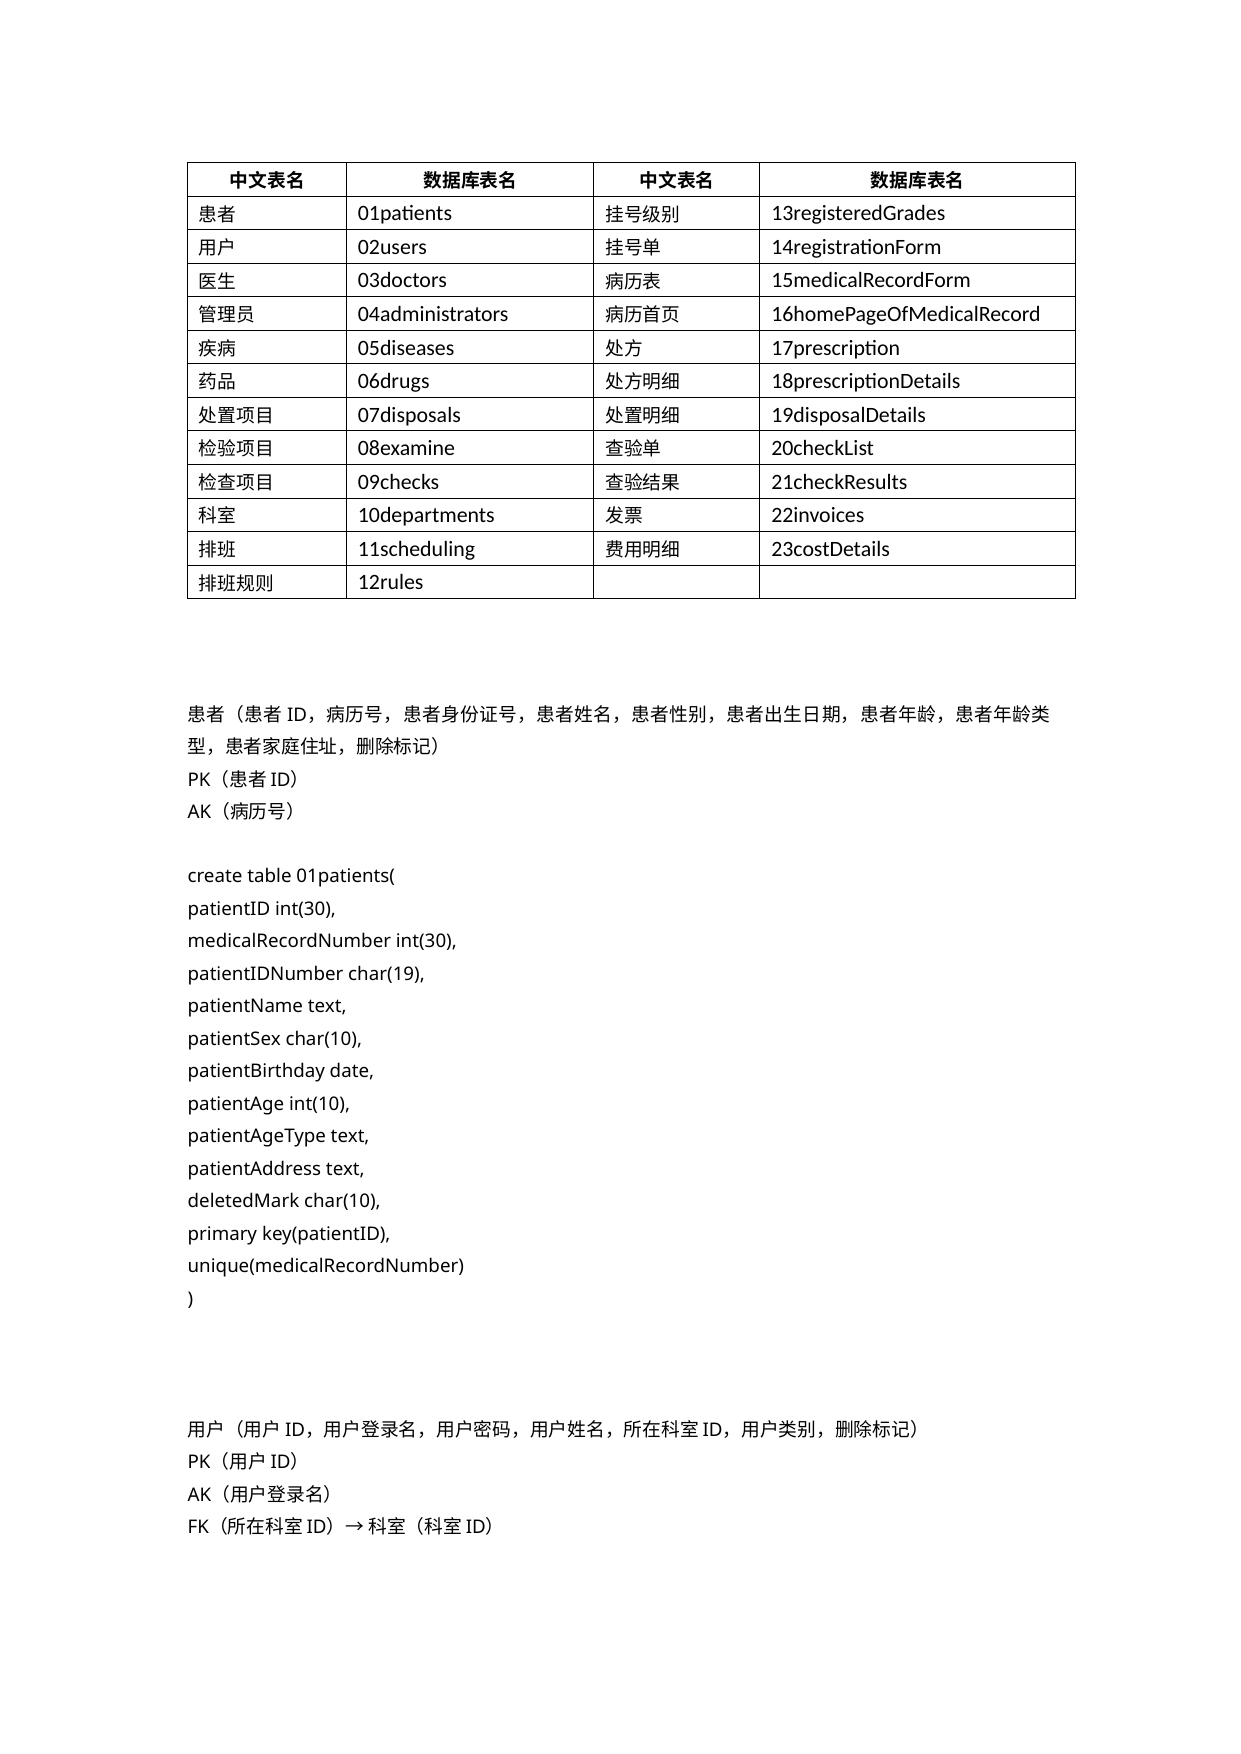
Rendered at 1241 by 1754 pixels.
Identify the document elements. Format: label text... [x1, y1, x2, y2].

table_cell 挂号级别 [594, 197, 759, 229]
table_cell 20checkList [760, 431, 1075, 464]
table_cell 19disposalDetails [760, 398, 1075, 430]
text primary key(patientID), [187, 1217, 1053, 1249]
table_cell 18prescriptionDetails [760, 364, 1075, 397]
table_cell 患者 [188, 197, 346, 229]
text AK（病历号） [187, 794, 1053, 827]
table_cell 病历首页 [594, 297, 759, 330]
table_cell 费用明细 [594, 532, 759, 564]
text AK（用户登录名） [187, 1477, 1053, 1509]
table_cell 查验单 [594, 431, 759, 464]
table_cell 疾病 [188, 331, 346, 363]
text 患者（患者ID，病历号，患者身份证号，患者姓名，患者性别，患者出生日期，患者年龄，患者年龄类型，患者家庭住址，删除标记） [187, 697, 1053, 762]
table_cell 处方 [594, 331, 759, 363]
table_cell 药品 [188, 364, 346, 397]
text ) [187, 1282, 1053, 1314]
table_cell 发票 [594, 499, 759, 531]
table_cell 21checkResults [760, 465, 1075, 497]
table_cell 13registeredGrades [760, 197, 1075, 229]
table_cell [760, 566, 1075, 598]
text patientBirthday date, [187, 1054, 1053, 1087]
table_cell 医生 [188, 264, 346, 296]
table_cell [594, 566, 759, 598]
text patientAgeType text, [187, 1119, 1053, 1152]
text PK（用户ID） [187, 1444, 1053, 1477]
text create table 01patients( [187, 859, 1053, 892]
table_cell 12rules [347, 566, 593, 598]
table_cell 检查项目 [188, 465, 346, 497]
table_cell 07disposals [347, 398, 593, 430]
table_cell 处置明细 [594, 398, 759, 430]
text unique(medicalRecordNumber) [187, 1249, 1053, 1282]
table_cell 01patients [347, 197, 593, 229]
table_header 中文表名 [594, 163, 759, 196]
table_cell 查验结果 [594, 465, 759, 497]
table_cell 03doctors [347, 264, 593, 296]
table_cell 14registrationForm [760, 230, 1075, 263]
table_cell 08examine [347, 431, 593, 464]
table_cell 用户 [188, 230, 346, 263]
table_header 中文表名 [188, 163, 346, 196]
text patientIDNumber char(19), [187, 957, 1053, 989]
text FK（所在科室ID）→ 科室（科室ID） [187, 1509, 1053, 1542]
table_cell 17prescription [760, 331, 1075, 363]
text 用户（用户ID，用户登录名，用户密码，用户姓名，所在科室ID，用户类别，删除标记） [187, 1412, 1053, 1444]
table_cell 处方明细 [594, 364, 759, 397]
text patientID int(30), [187, 892, 1053, 924]
table_cell 22invoices [760, 499, 1075, 531]
table_cell 09checks [347, 465, 593, 497]
table_cell 06drugs [347, 364, 593, 397]
table_cell 排班规则 [188, 566, 346, 598]
table_cell 检验项目 [188, 431, 346, 464]
text patientAge int(10), [187, 1087, 1053, 1119]
text PK（患者ID） [187, 762, 1053, 794]
text patientAddress text, [187, 1152, 1053, 1184]
text medicalRecordNumber int(30), [187, 924, 1053, 957]
table_cell 04administrators [347, 297, 593, 330]
table_cell 10departments [347, 499, 593, 531]
table_cell 管理员 [188, 297, 346, 330]
table_cell 02users [347, 230, 593, 263]
table_cell 挂号单 [594, 230, 759, 263]
table_cell 05diseases [347, 331, 593, 363]
text deletedMark char(10), [187, 1184, 1053, 1217]
table_cell 11scheduling [347, 532, 593, 564]
text patientName text, [187, 989, 1053, 1022]
table_cell 16homePageOfMedicalRecord [760, 297, 1075, 330]
table_header 数据库表名 [347, 163, 593, 196]
table_cell 23costDetails [760, 532, 1075, 564]
table_cell 排班 [188, 532, 346, 564]
table_header 数据库表名 [760, 163, 1075, 196]
text patientSex char(10), [187, 1022, 1053, 1054]
table_cell 15medicalRecordForm [760, 264, 1075, 296]
table_cell 处置项目 [188, 398, 346, 430]
table_cell 科室 [188, 499, 346, 531]
table_cell 病历表 [594, 264, 759, 296]
